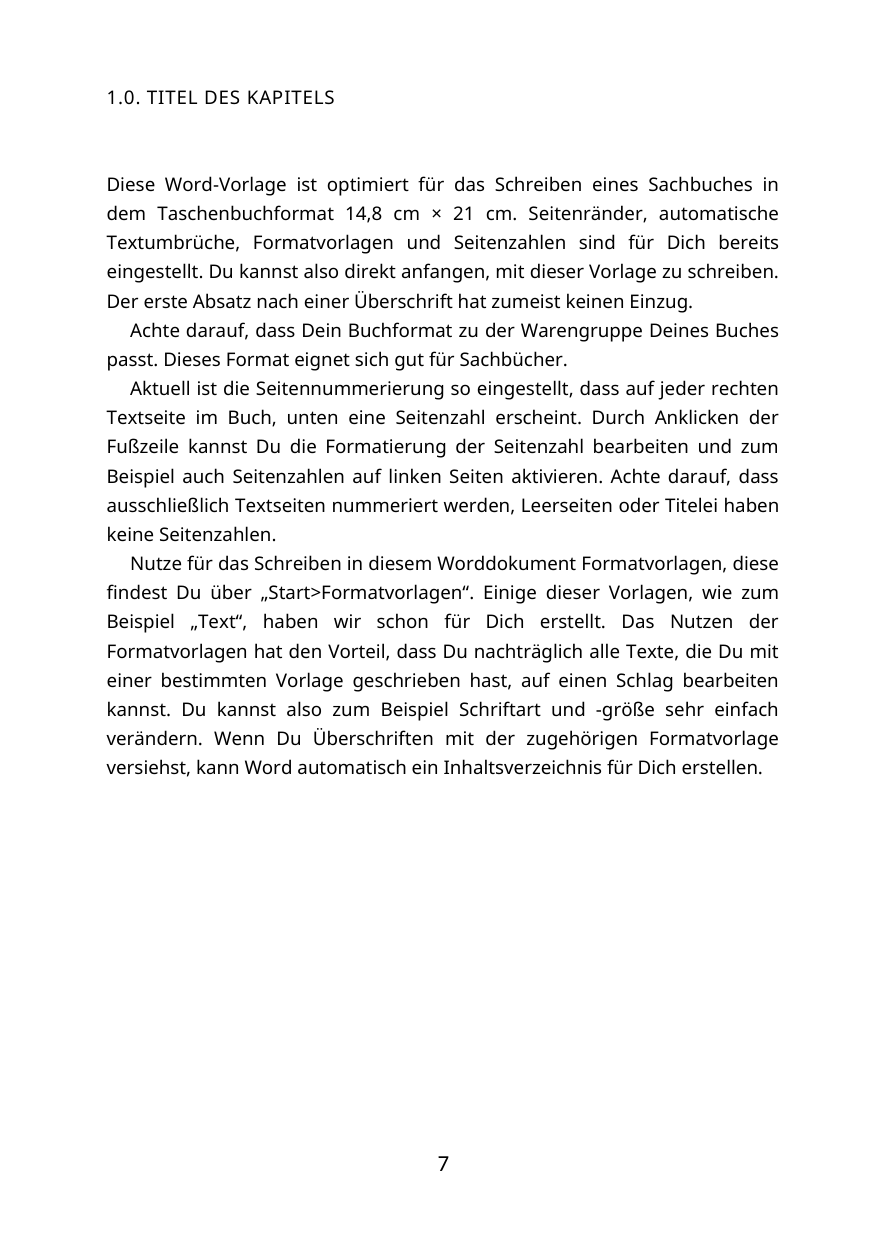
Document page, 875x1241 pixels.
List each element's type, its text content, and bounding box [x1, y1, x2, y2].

text Nutze für das Schreiben in diesem Worddokument Formatvorlagen, diese findest Du über „Start>Formatvorlagen“. Einige dieser Vorlagen, wie zum Beispiel „Text“, haben wir schon für Dich erstellt. Das Nutzen der Formatvorlagen hat den Vorteil, dass Du nachträglich alle Texte, die Du mit einer bestimmten Vorlage geschrieben hast, auf einen Schlag bearbeiten kannst. Du kannst also zum Beispiel Schriftart und -größe sehr einfach verändern. Wenn Du Überschriften mit der zugehörigen Formatvorlage versiehst, kann Word automatisch ein Inhaltsverzeichnis für Dich erstellen. [106, 547, 779, 781]
text Aktuell ist die Seitennummerierung so eingestellt, dass auf jeder rechten Textseite im Buch, unten eine Seitenzahl erscheint. Durch Anklicken der Fußzeile kannst Du die Formatierung der Seitenzahl bearbeiten und zum Beispiel auch Seitenzahlen auf linken Seiten aktivieren. Achte darauf, dass ausschließlich Textseiten nummeriert werden, Leerseiten oder Titelei haben keine Seitenzahlen. [106, 372, 779, 547]
text Achte darauf, dass Dein Buchformat zu der Warengruppe Deines Buches passt. Dieses Format eignet sich gut für Sachbücher. [106, 314, 779, 372]
subtitle 1.0. Titel des Kapitels [106, 83, 779, 110]
text Diese Word-Vorlage ist optimiert für das Schreiben eines Sachbuches in dem Taschenbuchformat 14,8 cm × 21 cm. Seitenränder, automatische Textumbrüche, Formatvorlagen und Seitenzahlen sind für Dich bereits eingestellt. Du kannst also direkt anfangen, mit dieser Vorlage zu schreiben. Der erste Absatz nach einer Überschrift hat zumeist keinen Einzug. [106, 168, 779, 314]
